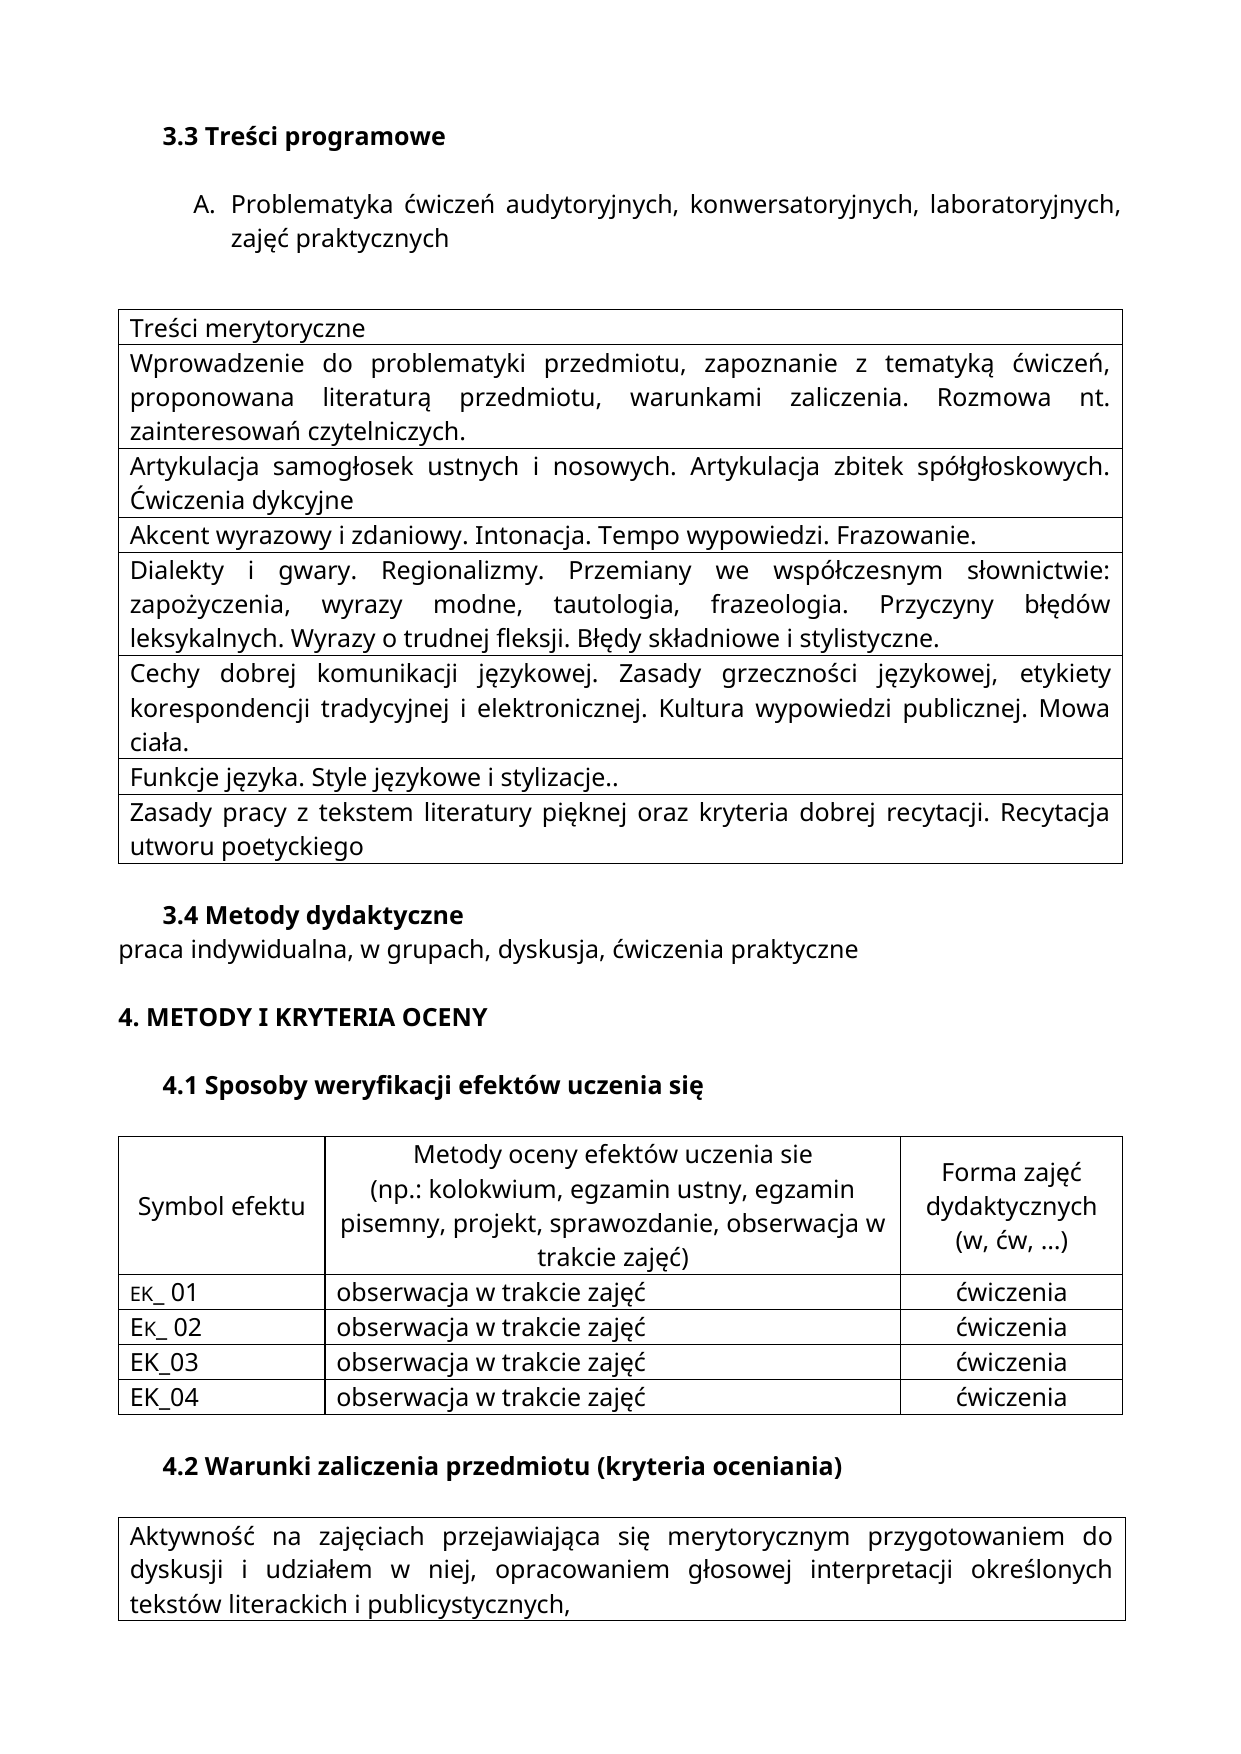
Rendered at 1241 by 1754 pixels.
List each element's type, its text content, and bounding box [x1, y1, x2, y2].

table_header Metody oceny efektów uczenia sie (np.: kolokwium, egzamin ustny, egzamin pisemny, projekt, sprawozdanie, obserwacja w trakcie zajęć) [326, 1137, 900, 1273]
table_cell ćwiczenia [901, 1275, 1122, 1308]
table_header Symbol efektu [119, 1137, 324, 1273]
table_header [119, 1518, 1125, 1620]
text 4. METODY I KRYTERIA OCENY [118, 1000, 1122, 1034]
table_cell obserwacja w trakcie zajęć [326, 1345, 900, 1379]
table_cell ćwiczenia [901, 1345, 1122, 1379]
table_cell obserwacja w trakcie zajęć [326, 1380, 900, 1414]
table_header Treści merytoryczne [119, 310, 1122, 344]
table_cell ek_ 01 [119, 1275, 324, 1308]
text 4.1 Sposoby weryfikacji efektów uczenia się [162, 1068, 1122, 1102]
table_header Forma zajęć dydaktycznych (w, ćw, …) [901, 1137, 1122, 1273]
table_cell Funkcje języka. Style językowe i stylizacje.. [119, 759, 1122, 793]
table_cell Akcent wyrazowy i zdaniowy. Intonacja. Tempo wypowiedzi. Frazowanie. [119, 518, 1122, 552]
table_cell EK_04 [119, 1380, 324, 1414]
table_cell Dialekty i gwary. Regionalizmy. Przemiany we współczesnym słownictwie: zapożyczenia, wyrazy modne, tautologia, frazeologia. Przyczyny błędów leksykalnych. Wyrazy o trudnej fleksji. Błędy składniowe i stylistyczne. [119, 553, 1122, 655]
list 3.3 Treści programowe [162, 118, 1122, 152]
table_cell Ek_ 02 [119, 1310, 324, 1344]
list Problematyka ćwiczeń audytoryjnych, konwersatoryjnych, laboratoryjnych, zajęć praktycznych [193, 186, 1122, 254]
table_cell Artykulacja samogłosek ustnych i nosowych. Artykulacja zbitek spółgłoskowych. Ćwiczenia dykcyjne [119, 449, 1122, 517]
table_cell Wprowadzenie do problematyki przedmiotu, zapoznanie z tematyką ćwiczeń, proponowana literaturą przedmiotu, warunkami zaliczenia. Rozmowa nt. zainteresowań czytelniczych. [119, 345, 1122, 448]
table_cell EK_03 [119, 1345, 324, 1379]
text 3.4 Metody dydaktyczne [162, 898, 1122, 932]
table_cell ćwiczenia [901, 1310, 1122, 1344]
table_cell obserwacja w trakcie zajęć [326, 1275, 900, 1308]
table_cell ćwiczenia [901, 1380, 1122, 1414]
text 4.2 Warunki zaliczenia przedmiotu (kryteria oceniania) [162, 1449, 1122, 1483]
text praca indywidualna, w grupach, dyskusja, ćwiczenia praktyczne [118, 932, 1122, 966]
table_cell Zasady pracy z tekstem literatury pięknej oraz kryteria dobrej recytacji. Recytacja utworu poetyckiego [119, 795, 1122, 863]
table_cell obserwacja w trakcie zajęć [326, 1310, 900, 1344]
table_cell Cechy dobrej komunikacji językowej. Zasady grzeczności językowej, etykiety korespondencji tradycyjnej i elektronicznej. Kultura wypowiedzi publicznej. Mowa ciała. [119, 656, 1122, 758]
